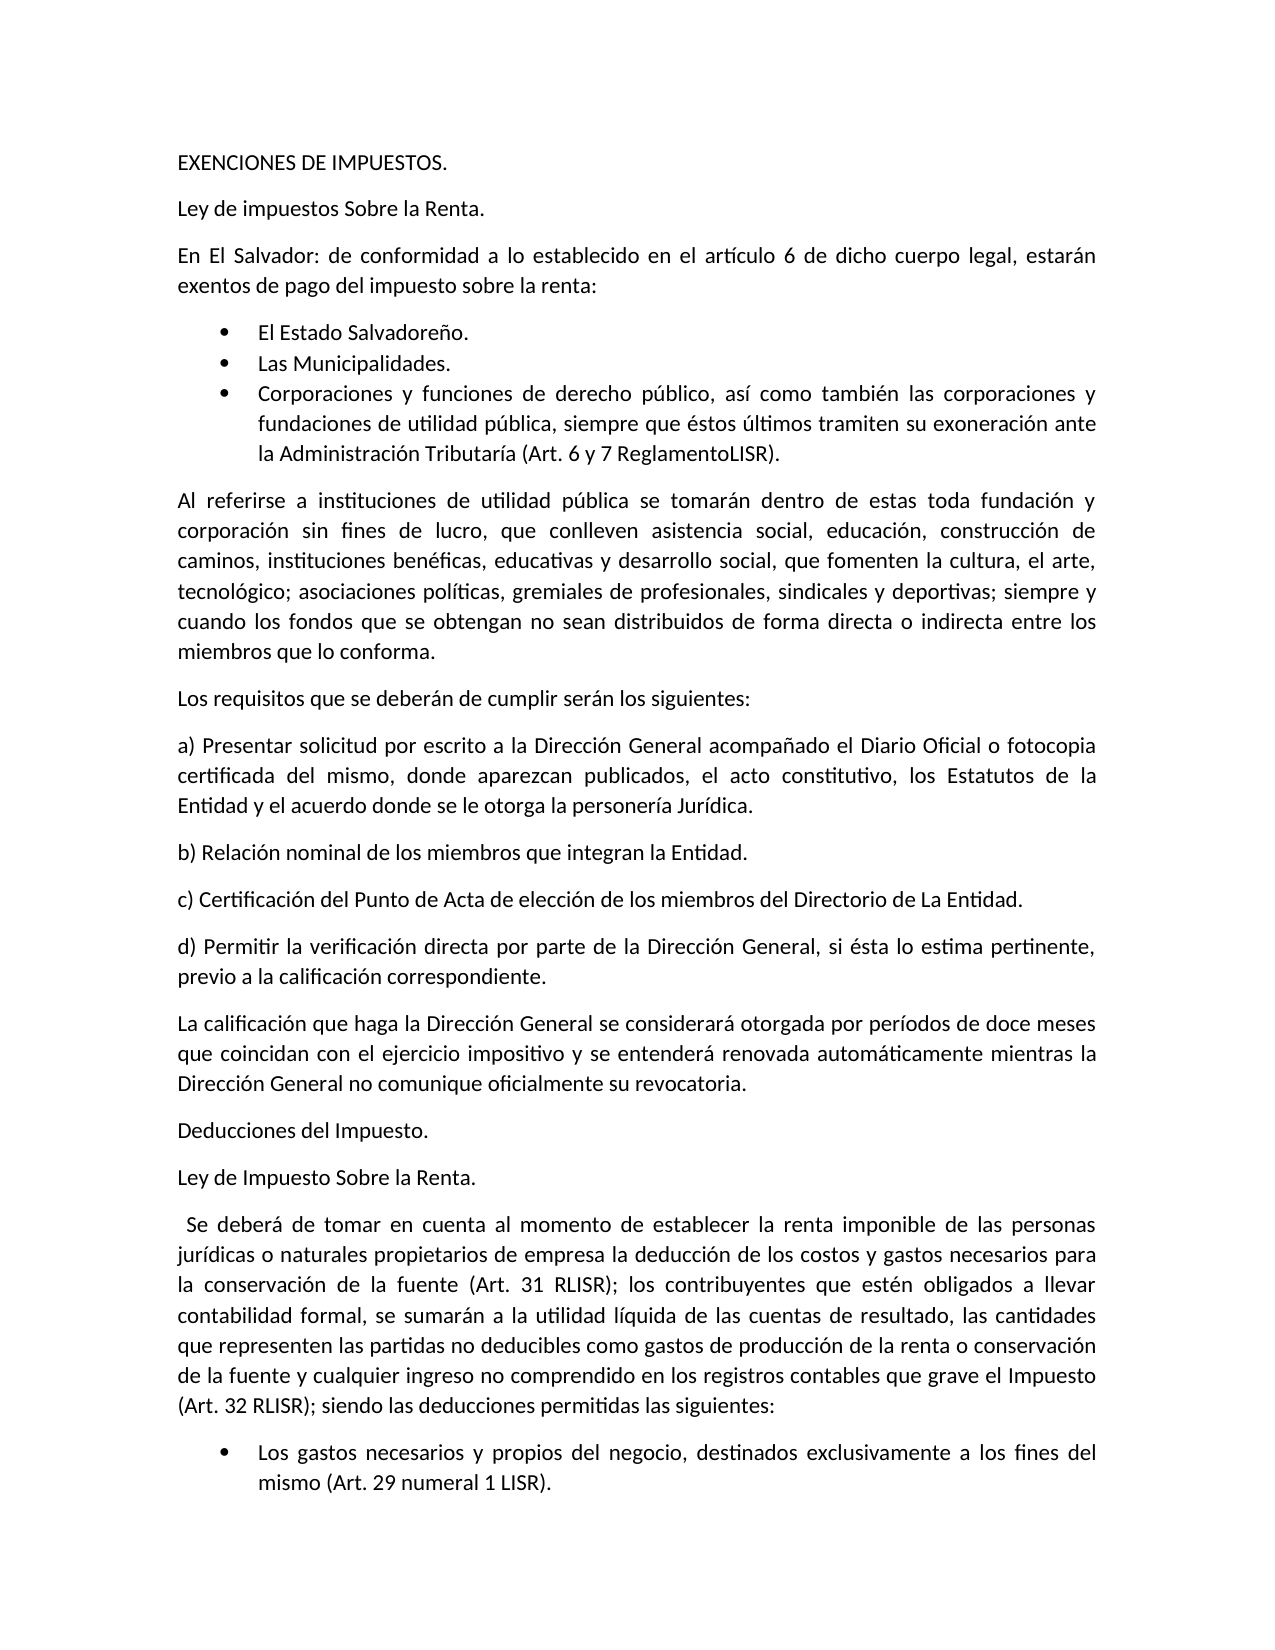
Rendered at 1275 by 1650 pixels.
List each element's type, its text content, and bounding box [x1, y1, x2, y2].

text Ley de Impuesto Sobre la Renta. [177, 1163, 1098, 1191]
text Al referirse a instituciones de utilidad pública se tomarán dentro de estas toda fundación y corporación sin fines de lucro, que conlleven asistencia social, educación, construcción de caminos, instituciones benéficas, educativas y desarrollo social, que fomenten la cultura, el arte, tecnológico; asociaciones políticas, gremiales de profesionales, sindicales y deportivas; siempre y cuando los fondos que se obtengan no sean distribuidos de forma directa o indirecta entre los miembros que lo conforma. [177, 486, 1098, 665]
text EXENCIONES DE IMPUESTOS. [177, 148, 1098, 176]
list Los gastos necesarios y propios del negocio, destinados exclusivamente a los fines del mismo (Art. 29 numeral 1 LISR). [220, 1438, 1098, 1496]
text En El Salvador: de conformidad a lo establecido en el artículo 6 de dicho cuerpo legal, estarán exentos de pago del impuesto sobre la renta: [177, 241, 1098, 299]
text d) Permitir la verificación directa por parte de la Dirección General, si ésta lo estima pertinente, previo a la calificación correspondiente. [177, 932, 1098, 990]
list Las Municipalidades. [220, 349, 1098, 377]
text Deducciones del Impuesto. [177, 1116, 1098, 1144]
list El Estado Salvadoreño. [220, 318, 1098, 346]
text b) Relación nominal de los miembros que integran la Entidad. [177, 838, 1098, 866]
text Se deberá de tomar en cuenta al momento de establecer la renta imponible de las personas jurídicas o naturales propietarios de empresa la deducción de los costos y gastos necesarios para la conservación de la fuente (Art. 31 RLISR); los contribuyentes que estén obligados a llevar contabilidad formal, se sumarán a la utilidad líquida de las cuentas de resultado, las cantidades que representen las partidas no deducibles como gastos de producción de la renta o conservación de la fuente y cualquier ingreso no comprendido en los registros contables que grave el Impuesto (Art. 32 RLISR); siendo las deducciones permitidas las siguientes: [177, 1210, 1098, 1419]
text Ley de impuestos Sobre la Renta. [177, 194, 1098, 222]
text c) Certificación del Punto de Acta de elección de los miembros del Directorio de La Entidad. [177, 885, 1098, 913]
text Los requisitos que se deberán de cumplir serán los siguientes: [177, 684, 1098, 712]
list Corporaciones y funciones de derecho público, así como también las corporaciones y fundaciones de utilidad pública, siempre que éstos últimos tramiten su exoneración ante la Administración Tributaría (Art. 6 y 7 ReglamentoLISR). [220, 379, 1098, 467]
text a) Presentar solicitud por escrito a la Dirección General acompañado el Diario Oficial o fotocopia certificada del mismo, donde aparezcan publicados, el acto constitutivo, los Estatutos de la Entidad y el acuerdo donde se le otorga la personería Jurídica. [177, 731, 1098, 819]
text La calificación que haga la Dirección General se considerará otorgada por períodos de doce meses que coincidan con el ejercicio impositivo y se entenderá renovada automáticamente mientras la Dirección General no comunique oficialmente su revocatoria. [177, 1009, 1098, 1097]
